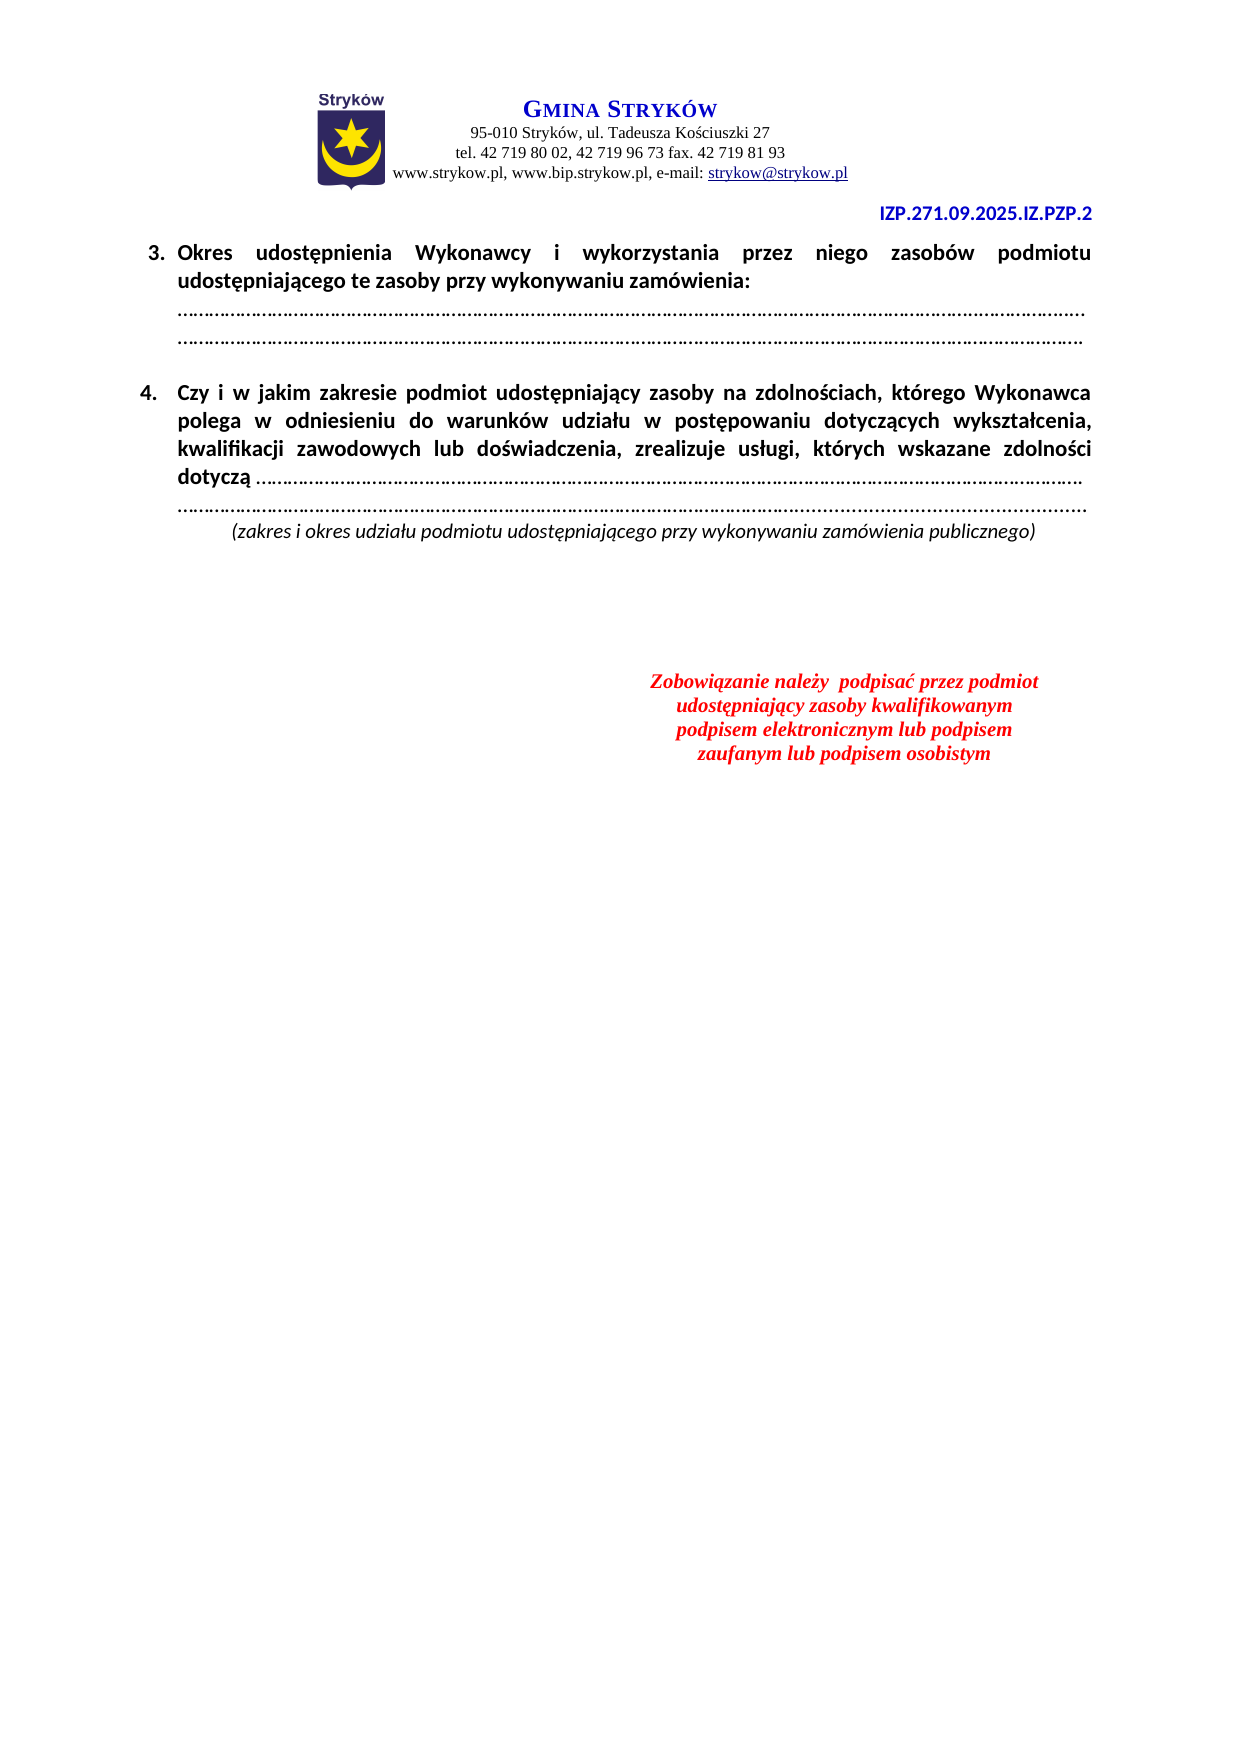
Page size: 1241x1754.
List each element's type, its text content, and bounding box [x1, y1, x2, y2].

picture [317, 94, 385, 191]
text (zakres i okres udziału podmiotu udostępniającego przy wykonywaniu zamówienia publicznego) [177, 518, 1093, 544]
text ………………………………………………………………………………………………………………………………………………………. [177, 322, 1093, 350]
list Okres udostępnienia Wykonawcy i wykorzystania przez niego zasobów podmiotu udostępniającego te zasoby przy wykonywaniu zamówienia: [148, 238, 1093, 294]
text ………………………………………………………………………………………………………................................................... [177, 490, 1093, 518]
text ……………………………………………………………………………………………………………………………………..……………..… [177, 294, 1093, 322]
list Czy i w jakim zakresie podmiot udostępniający zasoby na zdolnościach, którego Wykonawca polega w odniesieniu do warunków udziału w postępowaniu dotyczących wykształcenia, kwalifikacji zawodowych lub doświadczenia, zrealizuje usługi, których wskazane zdolności dotyczą …………………………………………………………………………………………………………………………………………. [140, 378, 1093, 490]
